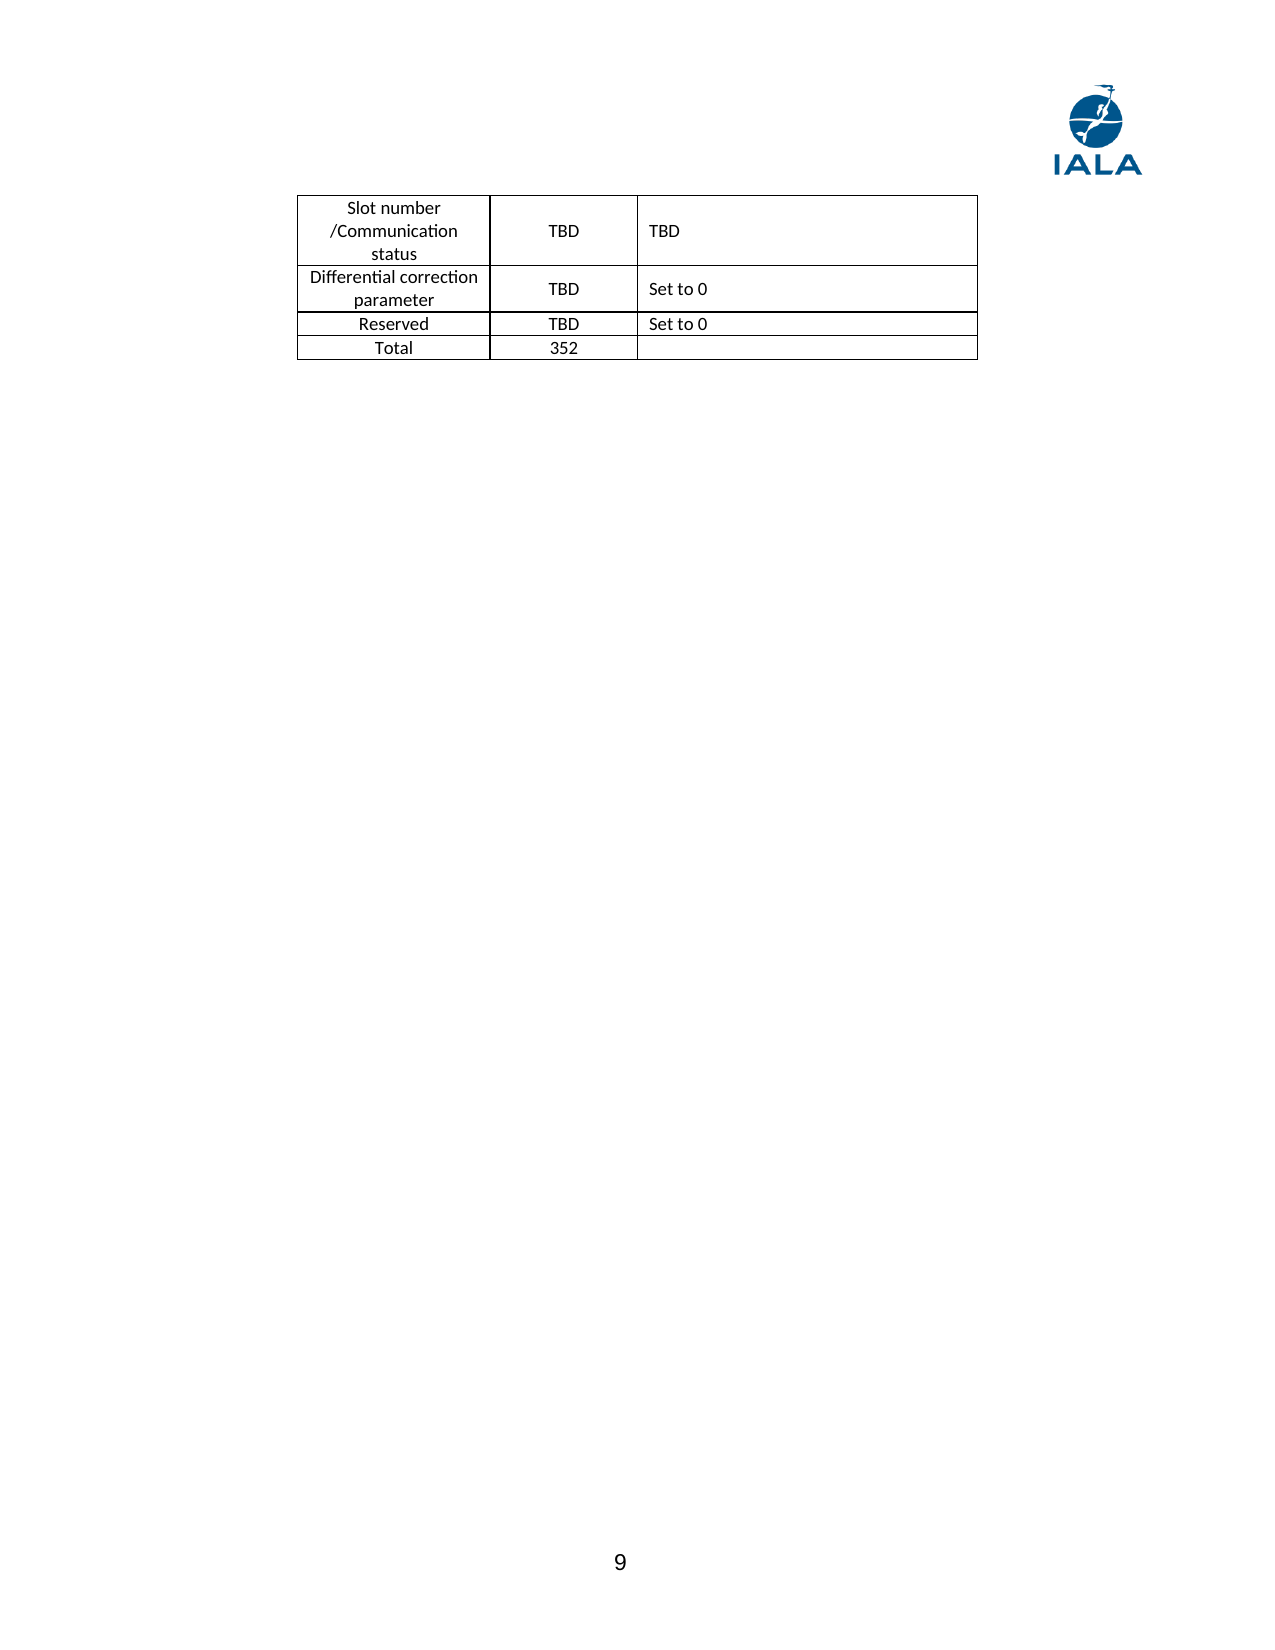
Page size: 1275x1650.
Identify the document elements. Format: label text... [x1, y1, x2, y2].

table_cell Set to 0 [638, 266, 977, 311]
table_cell Set to 0 [638, 313, 977, 335]
table_cell 352 [491, 336, 637, 359]
picture [1034, 75, 1157, 195]
table_cell [638, 336, 977, 359]
table_cell TBD [491, 313, 637, 335]
table_cell TBD [638, 196, 977, 264]
table_cell TBD [491, 196, 637, 264]
table_cell Total [298, 336, 489, 359]
table_cell TBD [491, 266, 637, 311]
table_cell Reserved [298, 313, 489, 335]
table_cell Slot number /Communication status [298, 196, 489, 264]
table_cell Differential correction parameter [298, 266, 489, 311]
